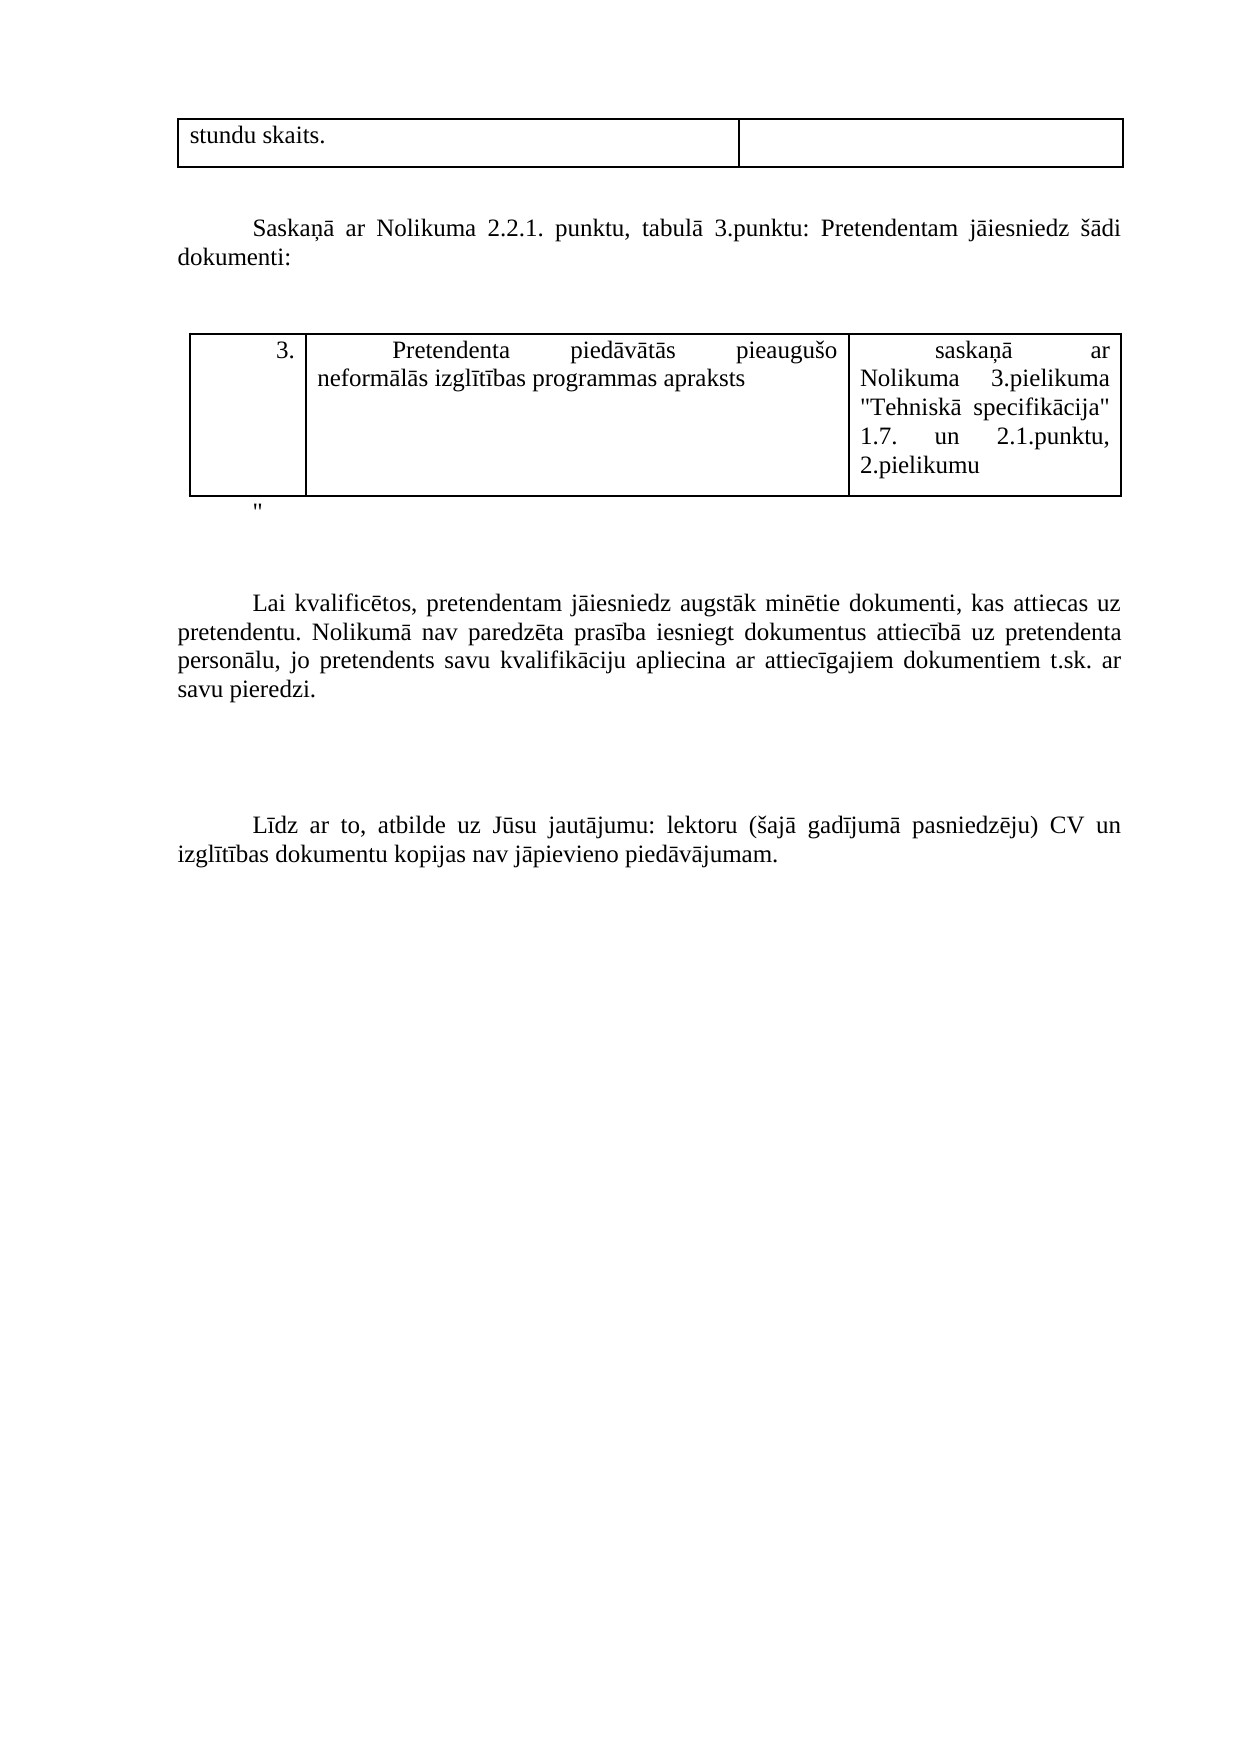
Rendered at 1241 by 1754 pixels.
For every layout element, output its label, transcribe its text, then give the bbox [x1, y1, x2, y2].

text Saskaņā ar Nolikuma 2.2.1. punktu, tabulā 3.punktu: Pretendentam jāiesniedz šādi dokumenti: [177, 213, 1122, 271]
table_header saskaņā ar Nolikuma 3.pielikuma "Tehniskā specifikācija" 1.7. un 2.1.punktu, 2.pielikumu [850, 335, 1120, 495]
text Lai kvalificētos, pretendentam jāiesniedz augstāk minētie dokumenti, kas attiecas uz pretendentu. Nolikumā nav paredzēta prasība iesniegt dokumentus attiecībā uz pretendenta personālu, jo pretendents savu kvalifikāciju apliecina ar attiecīgajiem dokumentiem t.sk. ar savu pieredzi. [177, 588, 1122, 703]
table_header 3. [191, 335, 305, 495]
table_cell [179, 120, 738, 166]
text " [177, 497, 1122, 526]
table_header Pretendenta piedāvātās pieaugušo neformālās izglītības programmas apraksts [307, 335, 848, 495]
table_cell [740, 120, 1122, 166]
text Līdz ar to, atbilde uz Jūsu jautājumu: lektoru (šajā gadījumā pasniedzēju) CV un izglītības dokumentu kopijas nav jāpievieno piedāvājumam. [177, 811, 1122, 868]
